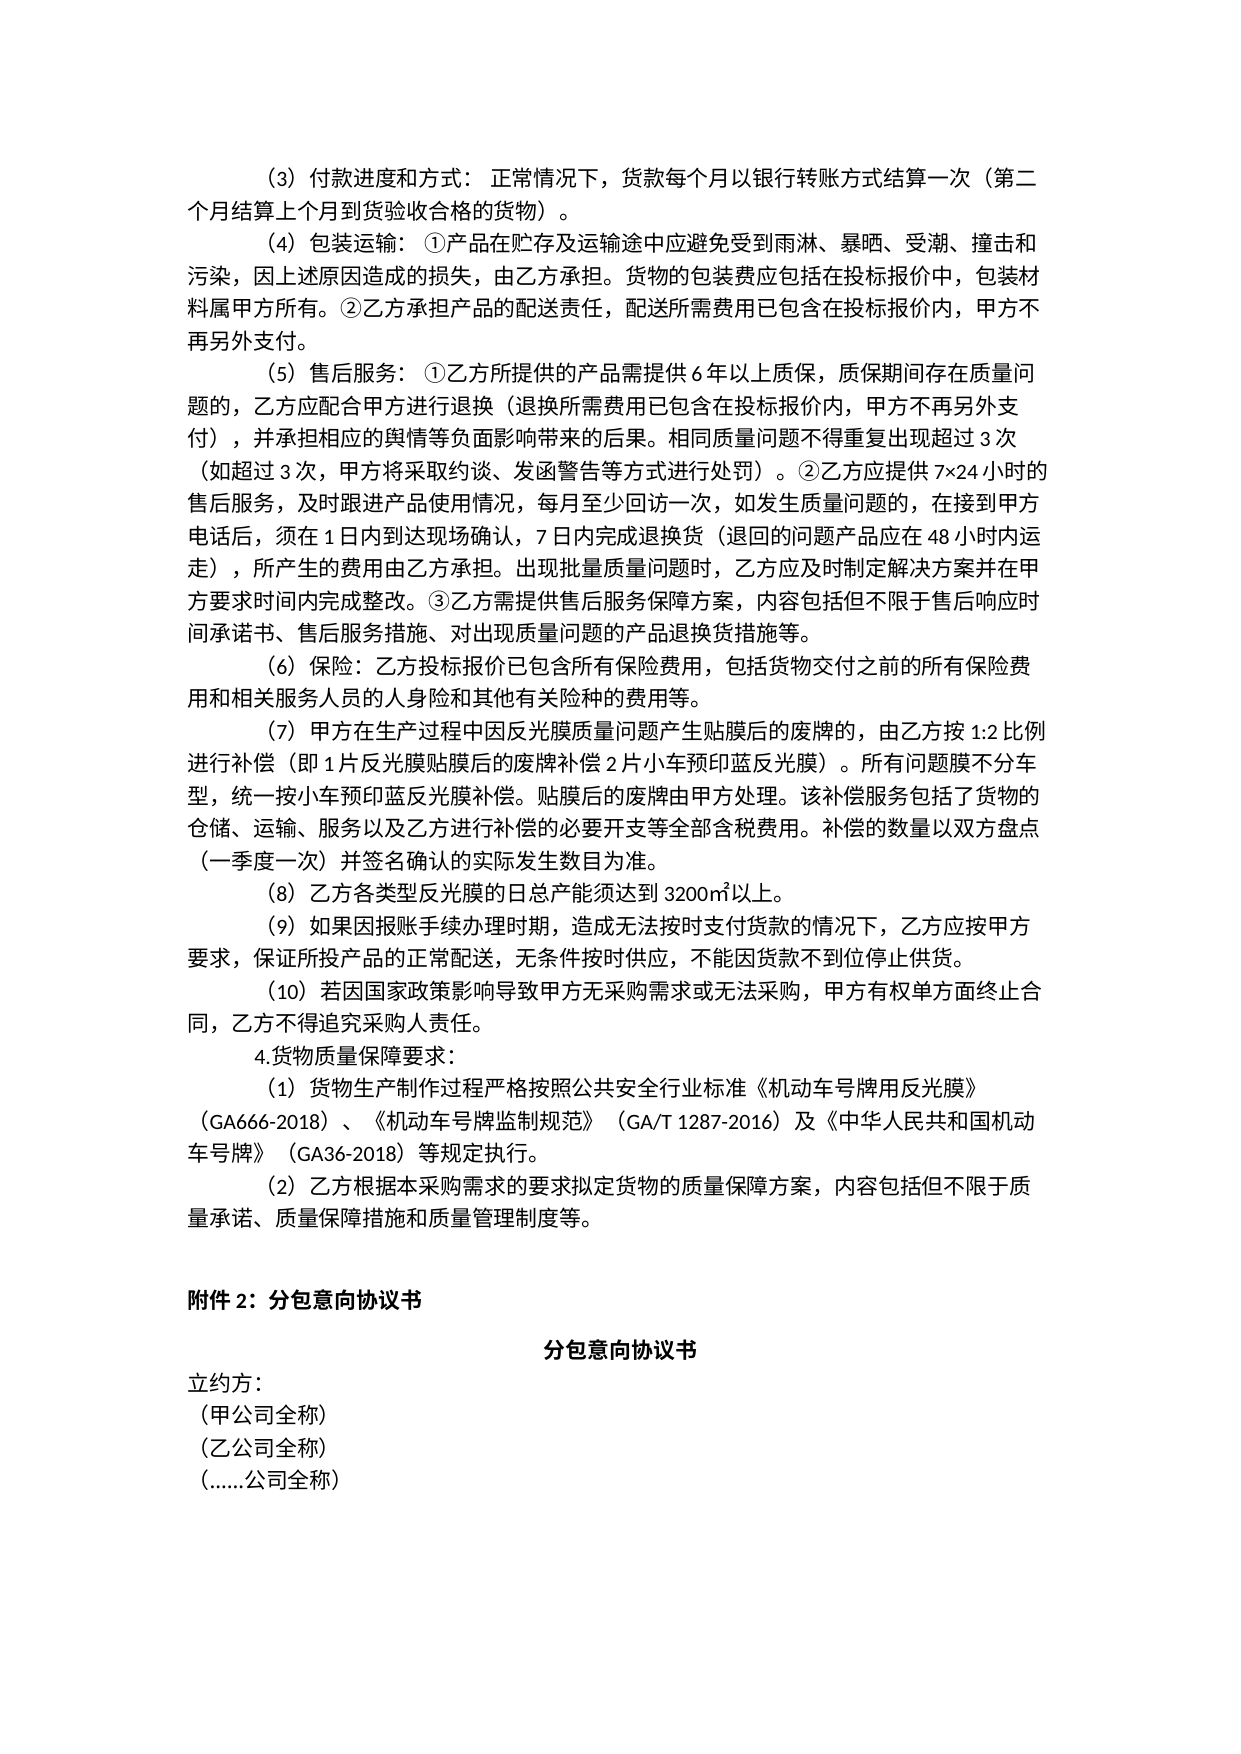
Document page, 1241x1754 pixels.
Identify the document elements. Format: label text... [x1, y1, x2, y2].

text 立约方： [187, 1366, 1053, 1399]
text （5）售后服务： ①乙方所提供的产品需提供6年以上质保，质保期间存在质量问题的，乙方应配合甲方进行退换（退换所需费用已包含在投标报价内，甲方不再另外支付），并承担相应的舆情等负面影响带来的后果。相同质量问题不得重复出现超过3次（如超过3次，甲方将采取约谈、发函警告等方式进行处罚）。②乙方应提供7×24小时的售后服务，及时跟进产品使用情况，每月至少回访一次，如发生质量问题的，在接到甲方电话后，须在1日内到达现场确认，7日内完成退换货（退回的问题产品应在48小时内运走），所产生的费用由乙方承担。出现批量质量问题时，乙方应及时制定解决方案并在甲方要求时间内完成整改。③乙方需提供售后服务保障方案，内容包括但不限于售后响应时间承诺书、售后服务措施、对出现质量问题的产品退换货措施等。 [187, 357, 1053, 649]
text （4）包装运输： ①产品在贮存及运输途中应避免受到雨淋、暴晒、受潮、撞击和污染，因上述原因造成的损失，由乙方承担。货物的包装费应包括在投标报价中，包装材料属甲方所有。②乙方承担产品的配送责任，配送所需费用已包含在投标报价内，甲方不再另外支付。 [187, 227, 1053, 357]
text （……公司全称） [187, 1464, 1053, 1496]
text 分包意向协议书 [187, 1334, 1053, 1366]
text （6）保险：乙方投标报价已包含所有保险费用，包括货物交付之前的所有保险费用和相关服务人员的人身险和其他有关险种的费用等。 [187, 649, 1053, 714]
text （10）若因国家政策影响导致甲方无采购需求或无法采购，甲方有权单方面终止合同，乙方不得追究采购人责任。 [187, 974, 1053, 1039]
text （8）乙方各类型反光膜的日总产能须达到3200㎡以上。 [187, 877, 1053, 909]
text （3）付款进度和方式： 正常情况下，货款每个月以银行转账方式结算一次（第二个月结算上个月到货验收合格的货物）。 [187, 162, 1053, 227]
text （2）乙方根据本采购需求的要求拟定货物的质量保障方案，内容包括但不限于质量承诺、质量保障措施和质量管理制度等。 [187, 1169, 1053, 1234]
text （9）如果因报账手续办理时期，造成无法按时支付货款的情况下，乙方应按甲方要求，保证所投产品的正常配送，无条件按时供应，不能因货款不到位停止供货。 [187, 909, 1053, 974]
text （乙公司全称） [187, 1431, 1053, 1464]
text 4.货物质量保障要求： [187, 1039, 1053, 1072]
text （1）货物生产制作过程严格按照公共安全行业标准《机动车号牌用反光膜》（GA666-2018）、《机动车号牌监制规范》（GA/T 1287-2016）及《中华人民共和国机动车号牌》（GA36-2018）等规定执行。 [187, 1072, 1053, 1169]
text 附件2：分包意向协议书 [187, 1284, 1053, 1317]
text （7）甲方在生产过程中因反光膜质量问题产生贴膜后的废牌的，由乙方按1:2比例进行补偿（即1片反光膜贴膜后的废牌补偿2片小车预印蓝反光膜）。所有问题膜不分车型，统一按小车预印蓝反光膜补偿。贴膜后的废牌由甲方处理。该补偿服务包括了货物的仓储、运输、服务以及乙方进行补偿的必要开支等全部含税费用。补偿的数量以双方盘点（一季度一次）并签名确认的实际发生数目为准。 [187, 714, 1053, 877]
text （甲公司全称） [187, 1399, 1053, 1431]
